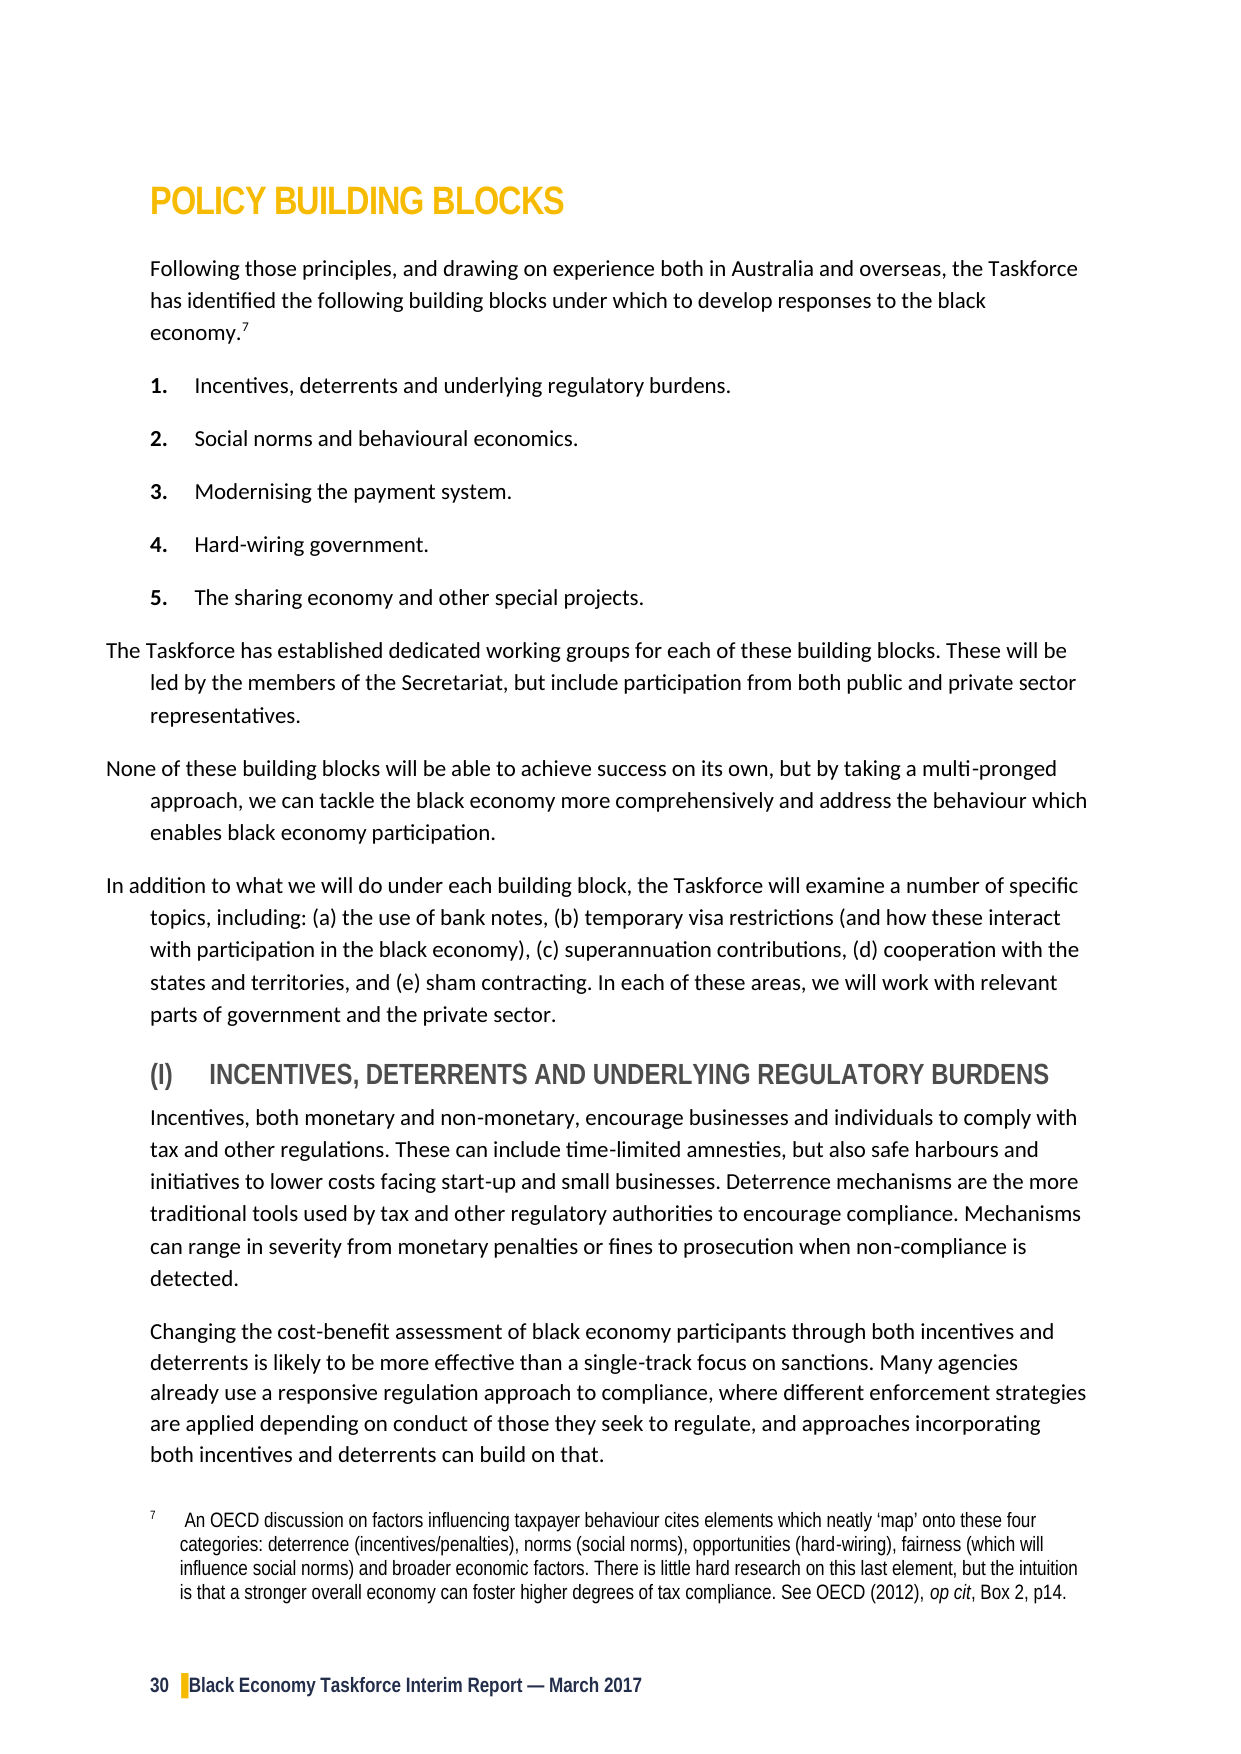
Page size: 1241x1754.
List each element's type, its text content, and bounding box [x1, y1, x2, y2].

text The sharing economy and other special projects. [150, 583, 1090, 611]
text The Taskforce has established dedicated working groups for each of these building blocks. These will be led by the members of the Secretariat, but include participation from both public and private sector representatives. [106, 636, 1090, 729]
text Social norms and behavioural economics. [150, 424, 1090, 452]
text None of these building blocks will be able to achieve success on its own, but by taking a multi-pronged approach, we can tackle the black economy more comprehensively and address the behaviour which enables black economy participation. [106, 754, 1090, 846]
text Incentives, both monetary and non-monetary, encourage businesses and individuals to comply with tax and other regulations. These can include time-limited amnesties, but also safe harbours and initiatives to lower costs facing start-up and small businesses. Deterrence mechanisms are the more traditional tools used by tax and other regulatory authorities to encourage compliance. Mechanisms can range in severity from monetary penalties or fines to prosecution when non-compliance is detected. [150, 1103, 1090, 1292]
text Modernising the payment system. [150, 477, 1090, 505]
list Incentives, deterrents and underlying regulatory burdens. [150, 371, 1090, 399]
subtitle (i) Incentives, deterrents and underlying regulatory burdens [150, 1057, 1090, 1091]
text In addition to what we will do under each building block, the Taskforce will examine a number of specific topics, including: (a) the use of bank notes, (b) temporary visa restrictions (and how these interact with participation in the black economy), (c) superannuation contributions, (d) cooperation with the states and territories, and (e) sham contracting. In each of these areas, we will work with relevant parts of government and the private sector. [106, 871, 1090, 1028]
subtitle Policy building blocks [150, 177, 1090, 223]
text Following those principles, and drawing on experience both in Australia and overseas, the Taskforce has identified the following building blocks under which to develop responses to the black economy. [150, 254, 1090, 346]
text Hard-wiring government. [150, 530, 1090, 558]
text Changing the cost-benefit assessment of black economy participants through both incentives and deterrents is likely to be more effective than a single-track focus on sanctions. Many agencies already use a responsive regulation approach to compliance, where different enforcement strategies are applied depending on conduct of those they seek to regulate, and approaches incorporating both incentives and deterrents can build on that. [150, 1317, 1090, 1468]
